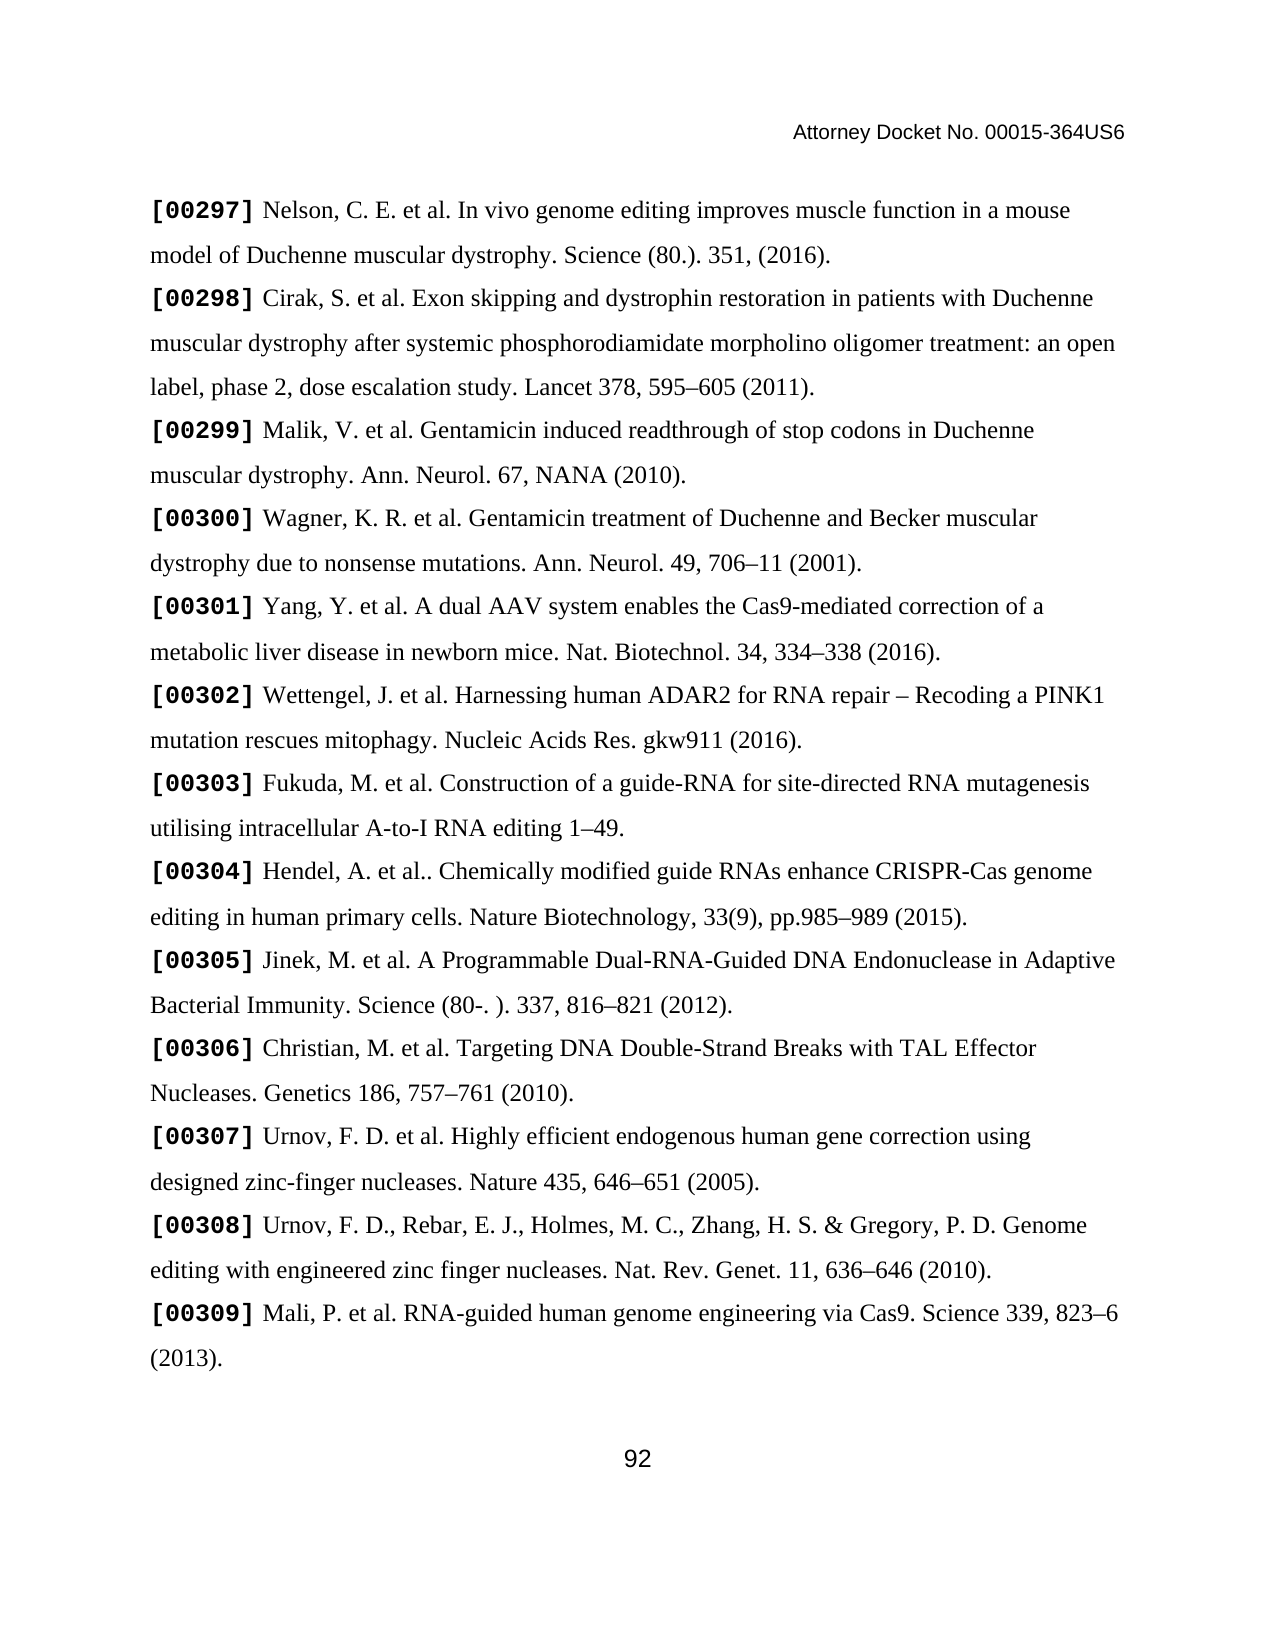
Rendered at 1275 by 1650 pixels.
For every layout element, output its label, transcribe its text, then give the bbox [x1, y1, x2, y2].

text Wettengel, J. et al. Harnessing human ADAR2 for RNA repair – Recoding a PINK1 mutation rescues mitophagy. Nucleic Acids Res. gkw911 (2016). [150, 680, 1125, 754]
text Hendel, A. et al.. Chemically modified guide RNAs enhance CRISPR-Cas genome editing in human primary cells. Nature Biotechnology, 33(9), pp.985–989 (2015). [150, 856, 1125, 930]
text Christian, M. et al. Targeting DNA Double-Strand Breaks with TAL Effector Nucleases. Genetics 186, 757–761 (2010). [150, 1033, 1125, 1107]
text Wagner, K. R. et al. Gentamicin treatment of Duchenne and Becker muscular dystrophy due to nonsense mutations. Ann. Neurol. 49, 706–11 (2001). [150, 503, 1125, 577]
text Cirak, S. et al. Exon skipping and dystrophin restoration in patients with Duchenne muscular dystrophy after systemic phosphorodiamidate morpholino oligomer treatment: an open label, phase 2, dose escalation study. Lancet 378, 595–605 (2011). [150, 283, 1125, 400]
text Urnov, F. D. et al. Highly efficient endogenous human gene correction using designed zinc-finger nucleases. Nature 435, 646–651 (2005). [150, 1121, 1125, 1195]
text Nelson, C. E. et al. In vivo genome editing improves muscle function in a mouse model of Duchenne muscular dystrophy. Science (80.). 351, (2016). [150, 195, 1125, 269]
text Jinek, M. et al. A Programmable Dual-RNA-Guided DNA Endonuclease in Adaptive Bacterial Immunity. Science (80-. ). 337, 816–821 (2012). [150, 945, 1125, 1019]
text Fukuda, M. et al. Construction of a guide-RNA for site-directed RNA mutagenesis utilising intracellular A-to-I RNA editing 1–49. [150, 768, 1125, 842]
text Urnov, F. D., Rebar, E. J., Holmes, M. C., Zhang, H. S. & Gregory, P. D. Genome editing with engineered zinc finger nucleases. Nat. Rev. Genet. 11, 636–646 (2010). [150, 1210, 1125, 1284]
text Malik, V. et al. Gentamicin induced readthrough of stop codons in Duchenne muscular dystrophy. Ann. Neurol. 67, NANA (2010). [150, 415, 1125, 489]
text Mali, P. et al. RNA-guided human genome engineering via Cas9. Science 339, 823–6 (2013). [150, 1298, 1125, 1372]
text Yang, Y. et al. A dual AAV system enables the Cas9-mediated correction of a metabolic liver disease in newborn mice. Nat. Biotechnol. 34, 334–338 (2016). [150, 591, 1125, 665]
